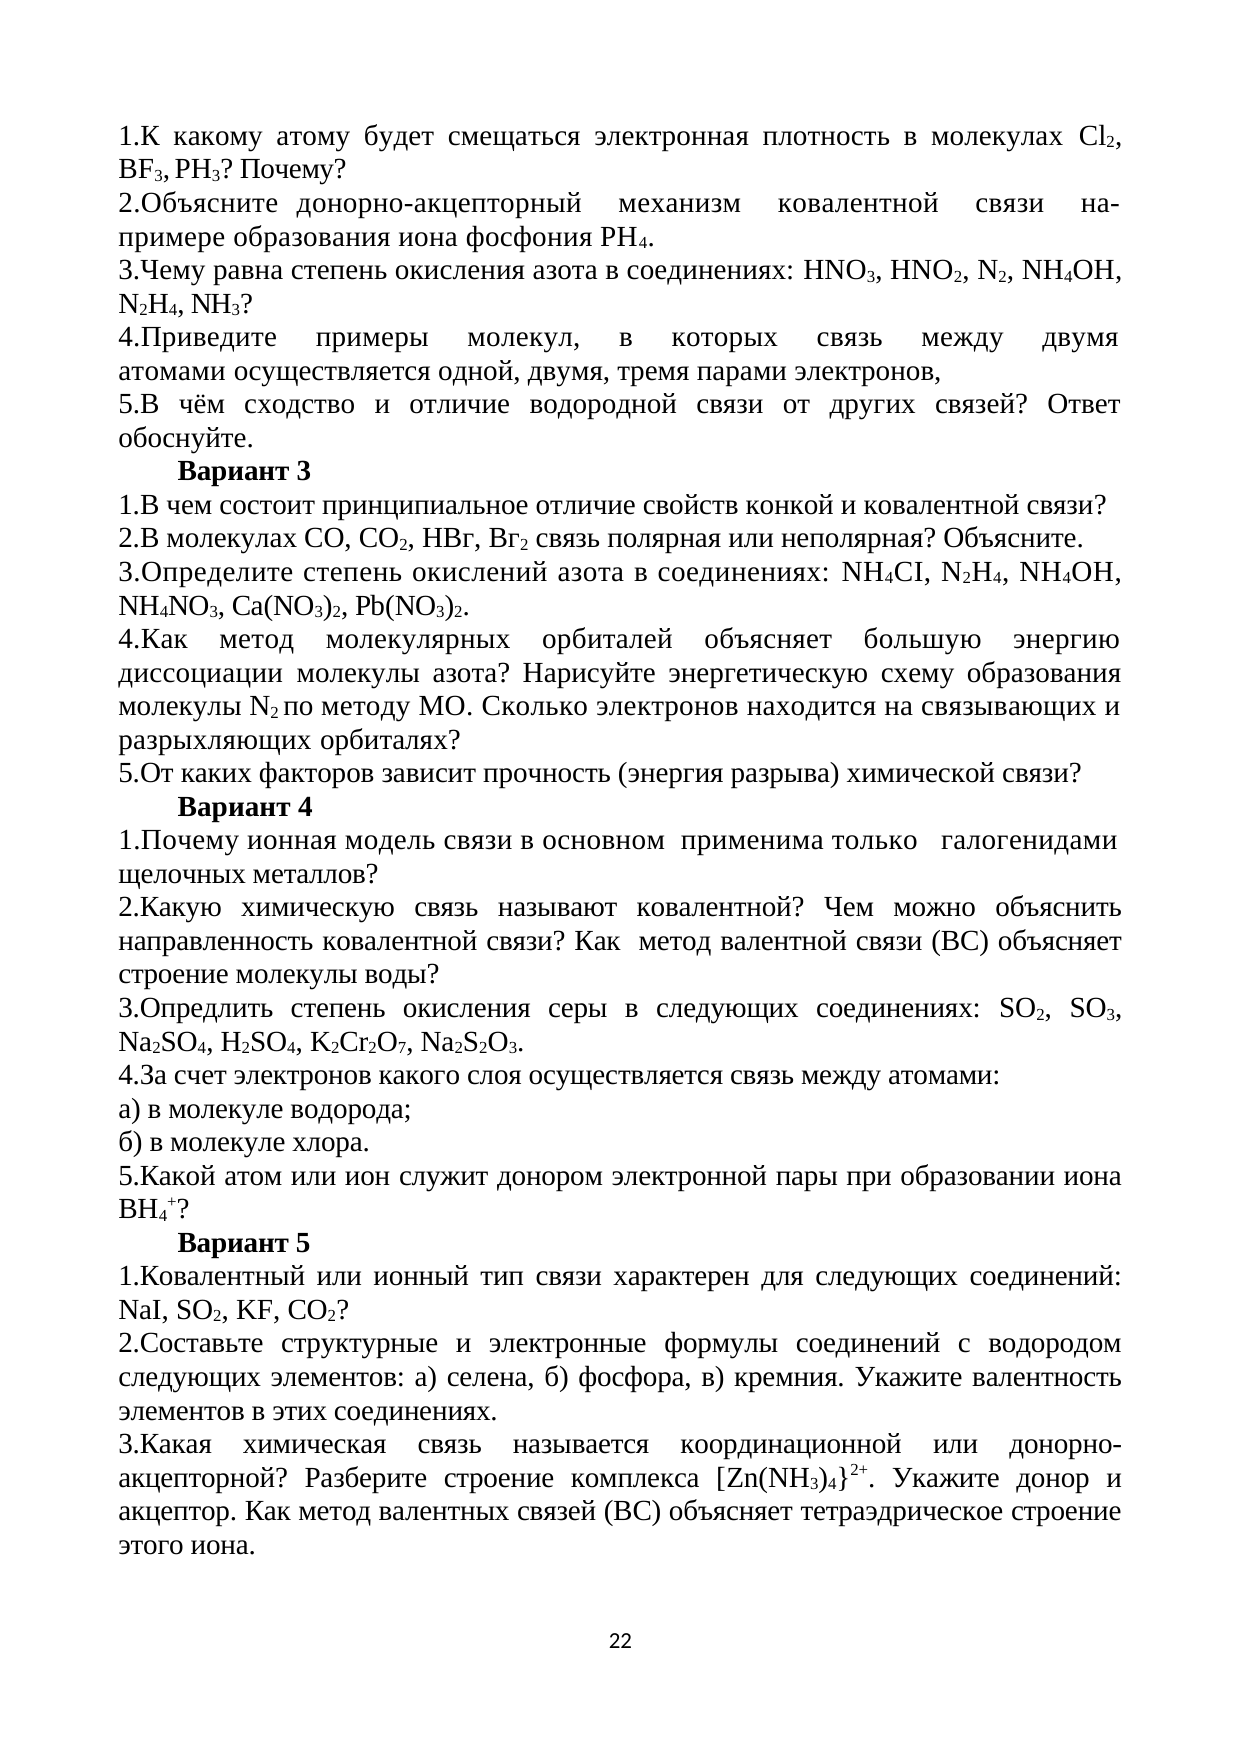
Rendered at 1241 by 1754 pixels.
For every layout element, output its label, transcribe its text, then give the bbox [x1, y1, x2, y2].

text 1.К какому атому будет смещаться электронная плотность в молекулах Cl2, BF3, РH3? Почему? [118, 118, 1122, 185]
text а) в молекуле водорода; [118, 1091, 1122, 1124]
text Вариант 4 [118, 789, 1122, 822]
text 4.За счет электронов какого слоя осуществляется связь между атомами: [118, 1057, 1122, 1091]
text Вариант 5 [118, 1225, 1122, 1258]
text 3.Определите степень окислений азота в соединениях: NH4СI, N2H4, NH4OH, NH4NO3, Ca(NO3)2, Pb(NO3)2. [118, 554, 1122, 621]
text щелочных металлов? [118, 856, 1122, 889]
text 2.Объясните донорно-акцепторный механизм ковалентной связи на- примере образования иона фосфония РН4. [118, 185, 1122, 252]
text 4.Приведите примеры молекул, в которых связь между двумя атомами осуществляется одной, двумя, тремя парами электронов, [118, 319, 1122, 386]
text 5.Какой атом или ион служит донором электронной пары при образовании иона ВН4+? [118, 1158, 1122, 1225]
text 1.В чем состоит принципиальное отличие свойств конкой и ковалентной связи? [118, 487, 1122, 521]
text 5.От каких факторов зависит прочность (энергия разрыва) химической связи? [118, 755, 1122, 789]
text 5.В чём сходство и отличие водородной связи от других связей? Ответ обоснуйте. [118, 386, 1122, 453]
text б) в молекуле хлора. [118, 1124, 1122, 1158]
text 3.Какая химическая связь называется координационной или донорно-акцепторной? Разберите строение комплекса [Zn(NH3)4}2+. Укажите донор и акцептор. Как метод валентных связей (ВС) объясняет тетраэдрическое строение этого иона. [118, 1426, 1122, 1560]
text 2.Составьте структурные и электронные формулы соединений с водородом следующих элементов: а) селена, б) фосфора, в) кремния. Укажите валентность элементов в этих соединениях. [118, 1326, 1122, 1426]
text 2.Какую химическую связь называют ковалентной? Чем можно объяснить направленность ковалентной связи? Как метод валентной связи (ВС) объясняет строение молекулы воды? [118, 889, 1122, 990]
text 1.Почему ионная модель связи в основном применима только галогенидами [118, 822, 1122, 856]
text Вариант 3 [118, 453, 1122, 487]
text 3.Чему равна степень окисления азота в соединениях: HNО3, HNO2, N2, NH4OH, N2H4, NH3? [118, 252, 1122, 319]
text 3.Опредлить степень окисления серы в следующих соединениях: SO2, SO3, Na2SO4, H2SO4, K2Cr2O7, Na2S2O3. [118, 990, 1122, 1057]
text 4.Как метод молекулярных орбиталей объясняет большую энергию диссоциации молекулы азота? Нарисуйте энергетическую схему образования молекулы N2 по методу МО. Сколько электронов находится на связывающих и разрыхляющих орбиталях? [118, 621, 1122, 755]
text 1.Ковалентный или ионный тип связи характерен для следующих соединений: NaI, SO2, KF, CO2? [118, 1258, 1122, 1326]
text 2.В молекулах СО, СО2, НВг, Вг2 связь полярная или неполярная? Объясните. [118, 521, 1122, 554]
